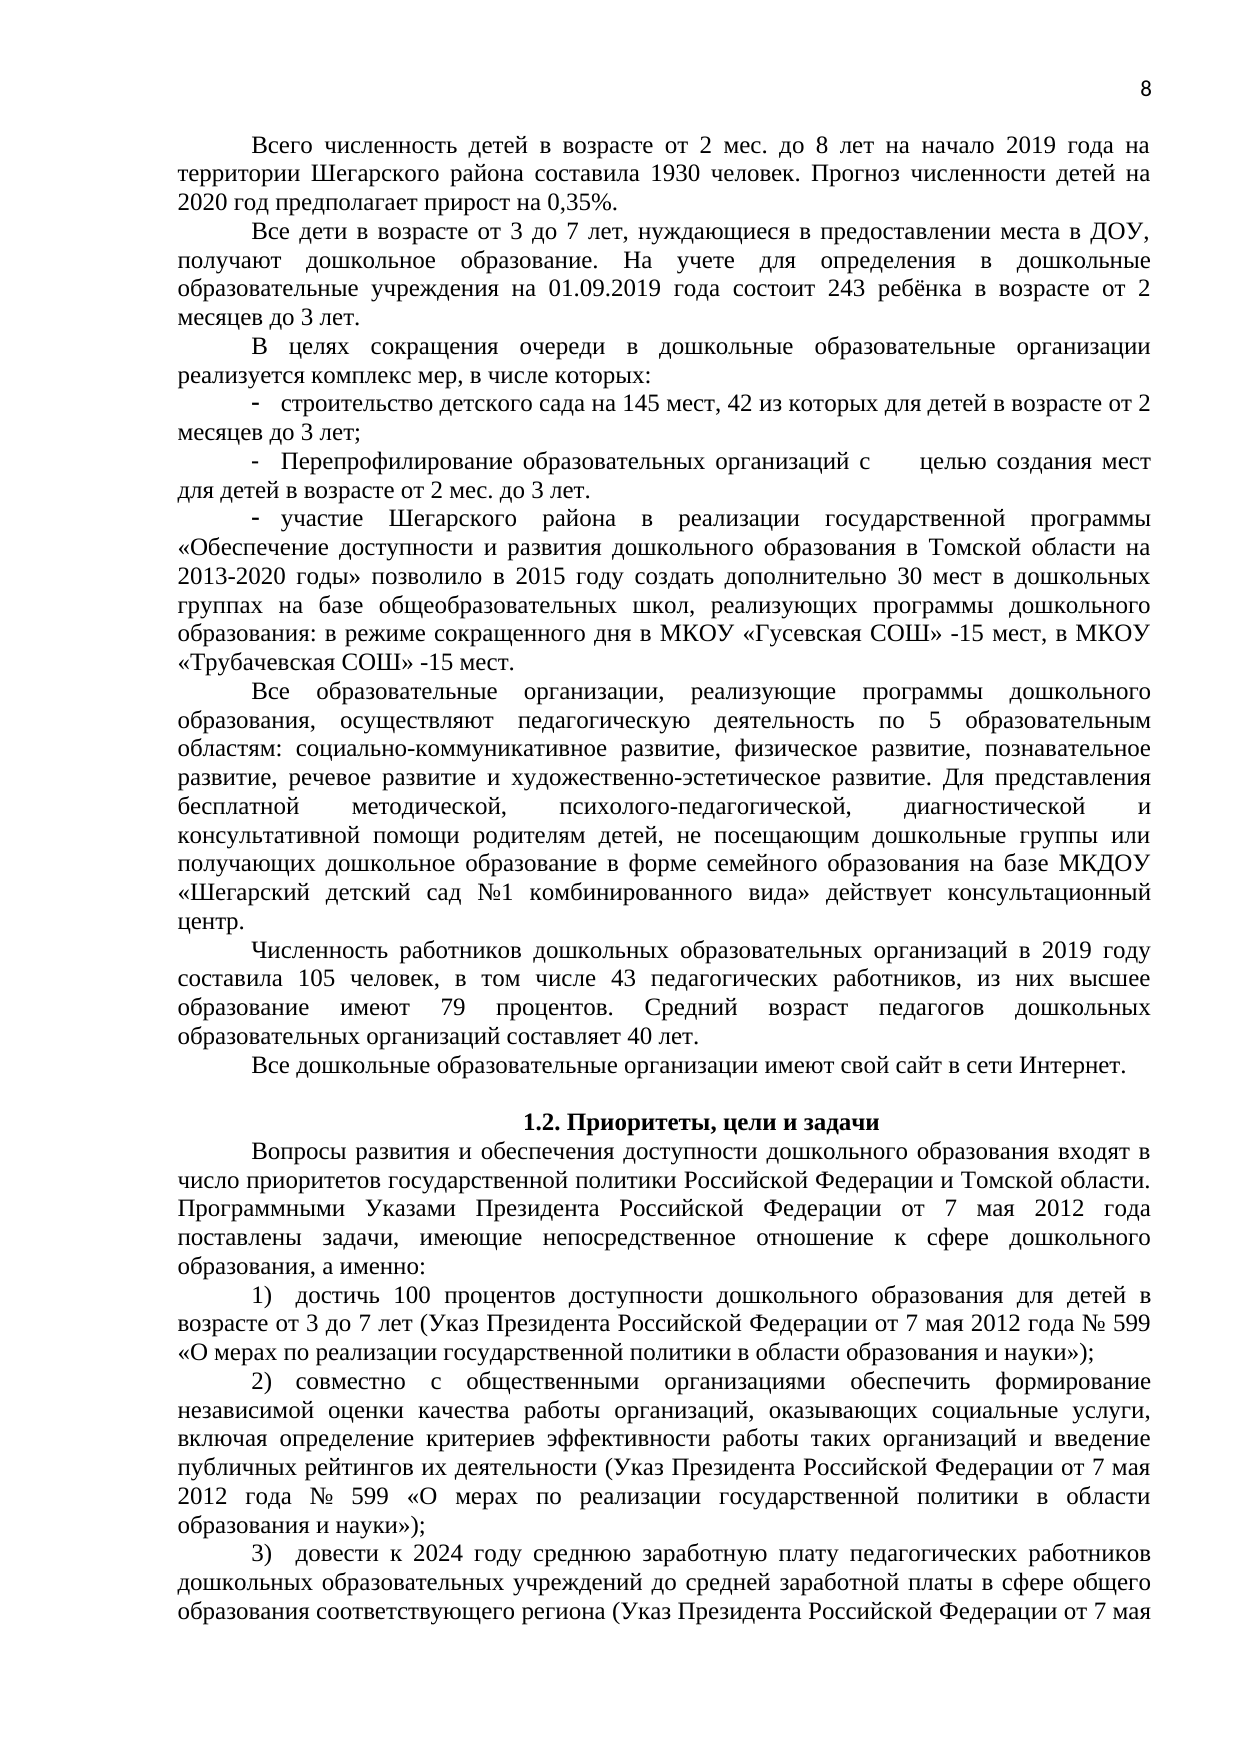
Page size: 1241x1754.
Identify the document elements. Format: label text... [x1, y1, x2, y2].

text Все дошкольные образовательные организации имеют свой сайт в сети Интернет. [177, 1050, 1152, 1078]
text Всего численность детей в возрасте от 2 мес. до 8 лет на начало 2019 года на территории Шегарского района составила 1930 человек. Прогноз численности детей на 2020 год предполагает прирост на 0,35%. [177, 130, 1152, 216]
list достичь 100 процентов доступности дошкольного образования для детей в возрасте от 3 до 7 лет (Указ Президента Российской Федерации от 7 мая 2012 года № 599 «О мерах по реализации государственной политики в области образования и науки»); [177, 1280, 1152, 1366]
list строительство детского сада на 145 мест, 42 из которых для детей в возрасте от 2 месяцев до 3 лет; [177, 388, 1152, 446]
text В целях сокращения очереди в дошкольные образовательные организации реализуется комплекс мер, в числе которых: [177, 331, 1152, 388]
text Вопросы развития и обеспечения доступности дошкольного образования входят в число приоритетов государственной политики Российской Федерации и Томской области. Программными Указами Президента Российской Федерации от 7 мая 2012 года поставлены задачи, имеющие непосредственное отношение к сфере дошкольного образования, а именно: [177, 1136, 1152, 1280]
text Все образовательные организации, реализующие программы дошкольного образования, осуществляют педагогическую деятельность по 5 образовательным областям: социально-коммуникативное развитие, физическое развитие, познавательное развитие, речевое развитие и художественно-эстетическое развитие. Для представления бесплатной методической, психолого-педагогической, диагностической и консультативной помощи родителям детей, не посещающим дошкольные группы или получающих дошкольное образование в форме семейного образования на базе МКДОУ «Шегарский детский сад №1 комбинированного вида» действует консультационный центр. [177, 676, 1152, 935]
list участие Шегарского района в реализации государственной программы «Обеспечение доступности и развития дошкольного образования в Томской области на 2013-2020 годы» позволило в 2015 году создать дополнительно 30 мест в дошкольных группах на базе общеобразовательных школ, реализующих программы дошкольного образования: в режиме сокращенного дня в МКОУ «Гусевская СОШ» -15 мест, в МКОУ «Трубачевская СОШ» -15 мест. [177, 503, 1152, 676]
text 1.2. Приоритеты, цели и задачи [177, 1107, 1152, 1136]
text Численность работников дошкольных образовательных организаций в 2019 году составила 105 человек, в том числе 43 педагогических работников, из них высшее образование имеют 79 процентов. Средний возраст педагогов дошкольных образовательных организаций составляет 40 лет. [177, 935, 1152, 1050]
list совместно с общественными организациями обеспечить формирование независимой оценки качества работы организаций, оказывающих социальные услуги, включая определение критериев эффективности работы таких организаций и введение публичных рейтингов их деятельности (Указ Президента Российской Федерации от 7 мая 2012 года № 599 «О мерах по реализации государственной политики в области образования и науки»); [177, 1366, 1152, 1538]
text Все дети в возрасте от 3 до 7 лет, нуждающиеся в предоставлении места в ДОУ, получают дошкольное образование. На учете для определения в дошкольные образовательные учреждения на 01.09.2019 года состоит 243 ребёнка в возрасте от 2 месяцев до 3 лет. [177, 216, 1152, 331]
list Перепрофилирование образовательных организаций с целью создания мест для детей в возрасте от 2 мес. до 3 лет. [177, 446, 1152, 503]
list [177, 1538, 1152, 1625]
